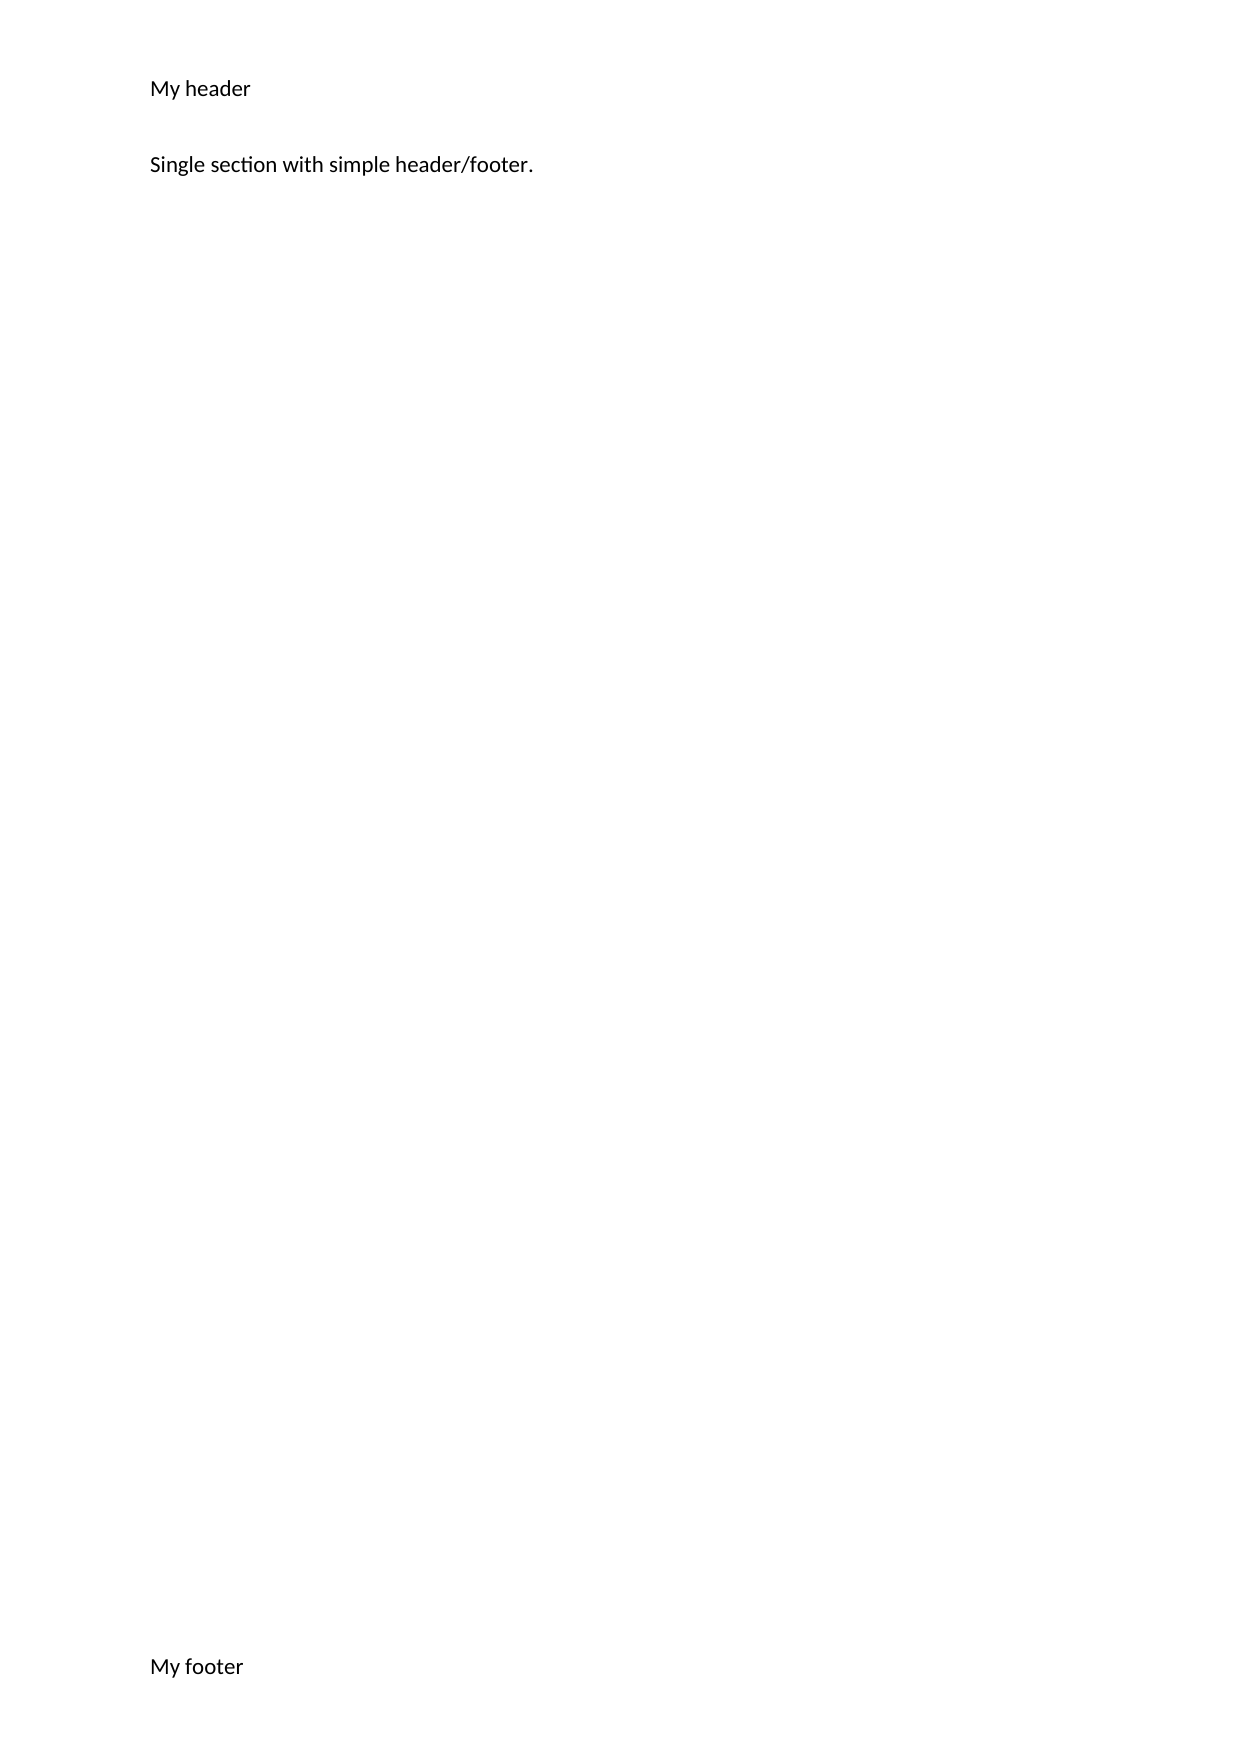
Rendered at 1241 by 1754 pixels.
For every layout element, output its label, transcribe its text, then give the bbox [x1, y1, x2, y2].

text Single section with simple header/footer. [150, 150, 1090, 178]
